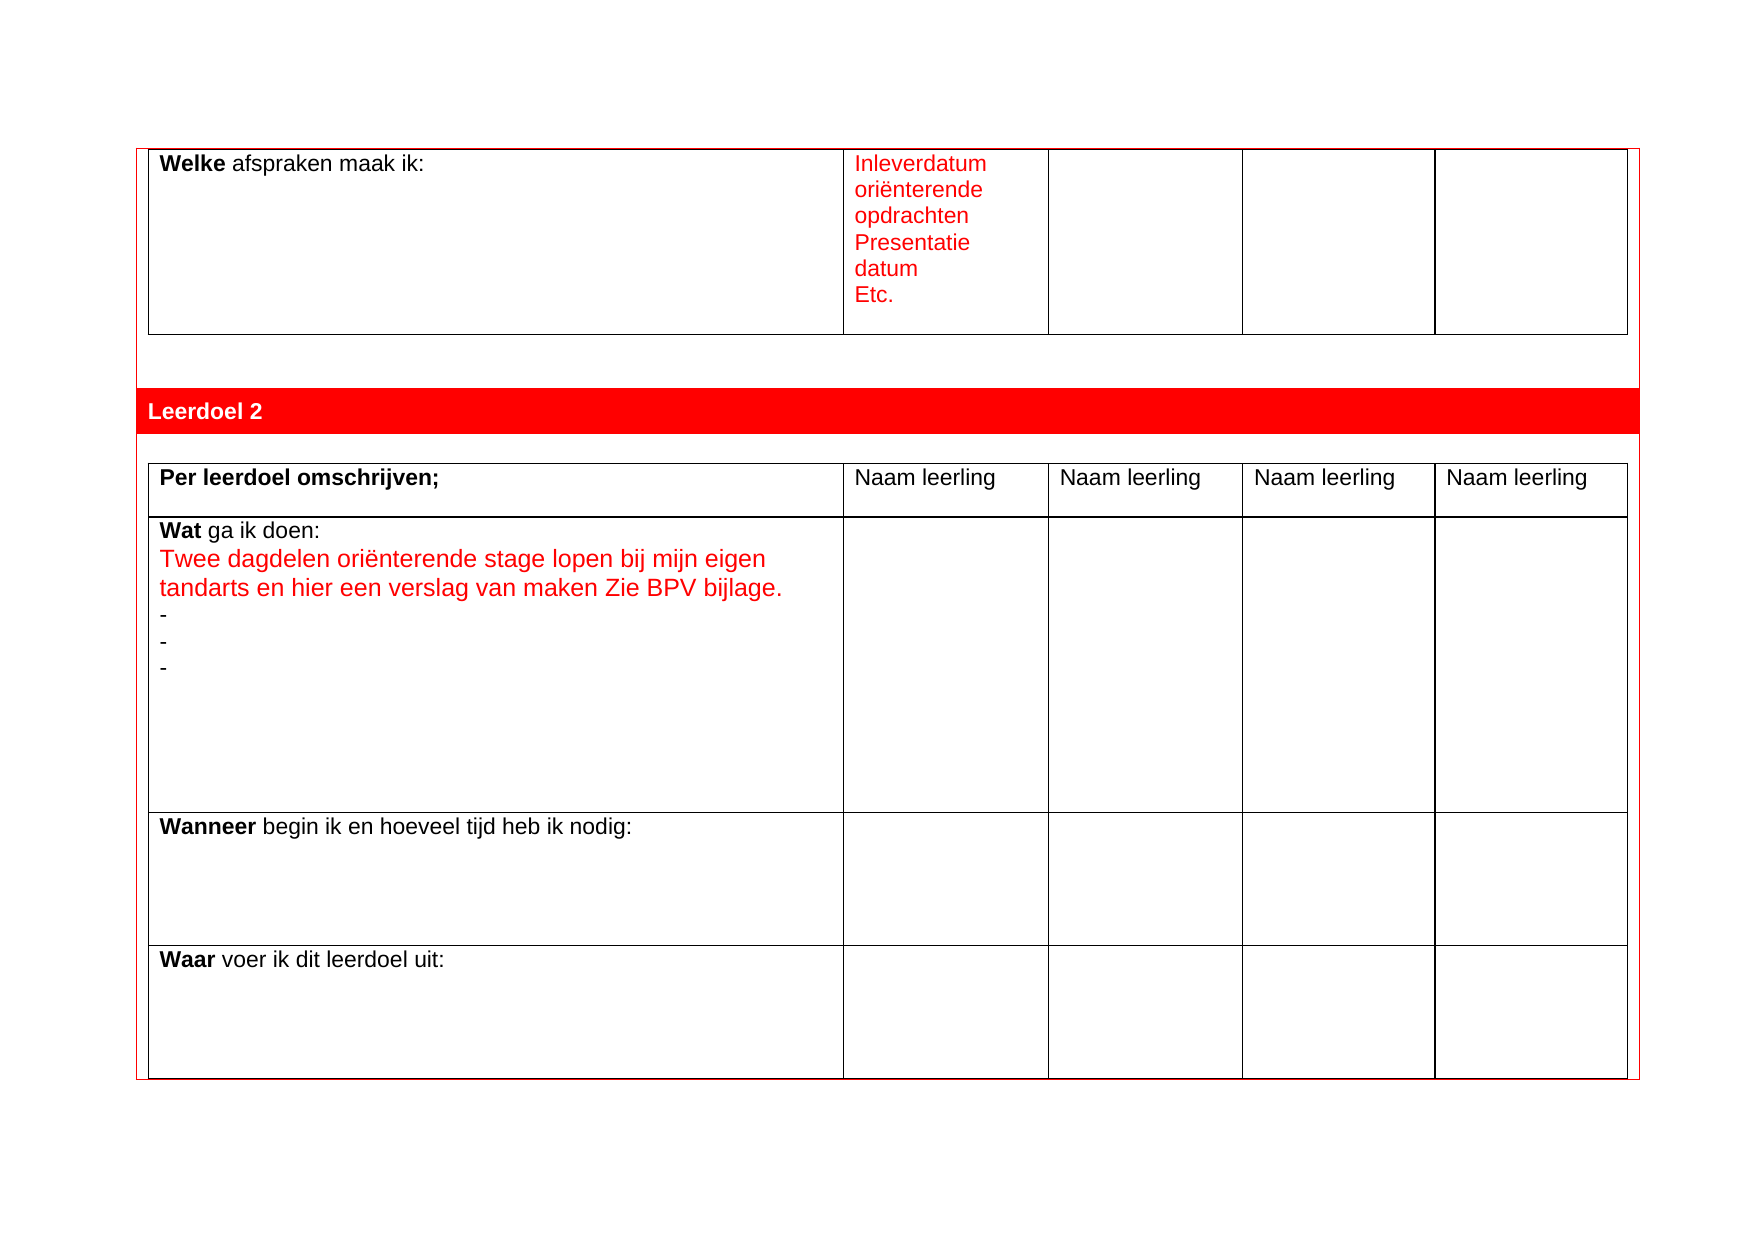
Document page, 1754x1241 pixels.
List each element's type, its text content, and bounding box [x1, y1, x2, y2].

table_cell Leerdoel 2 [137, 389, 1639, 433]
table_cell [137, 149, 1639, 388]
table_cell [137, 434, 1639, 1079]
